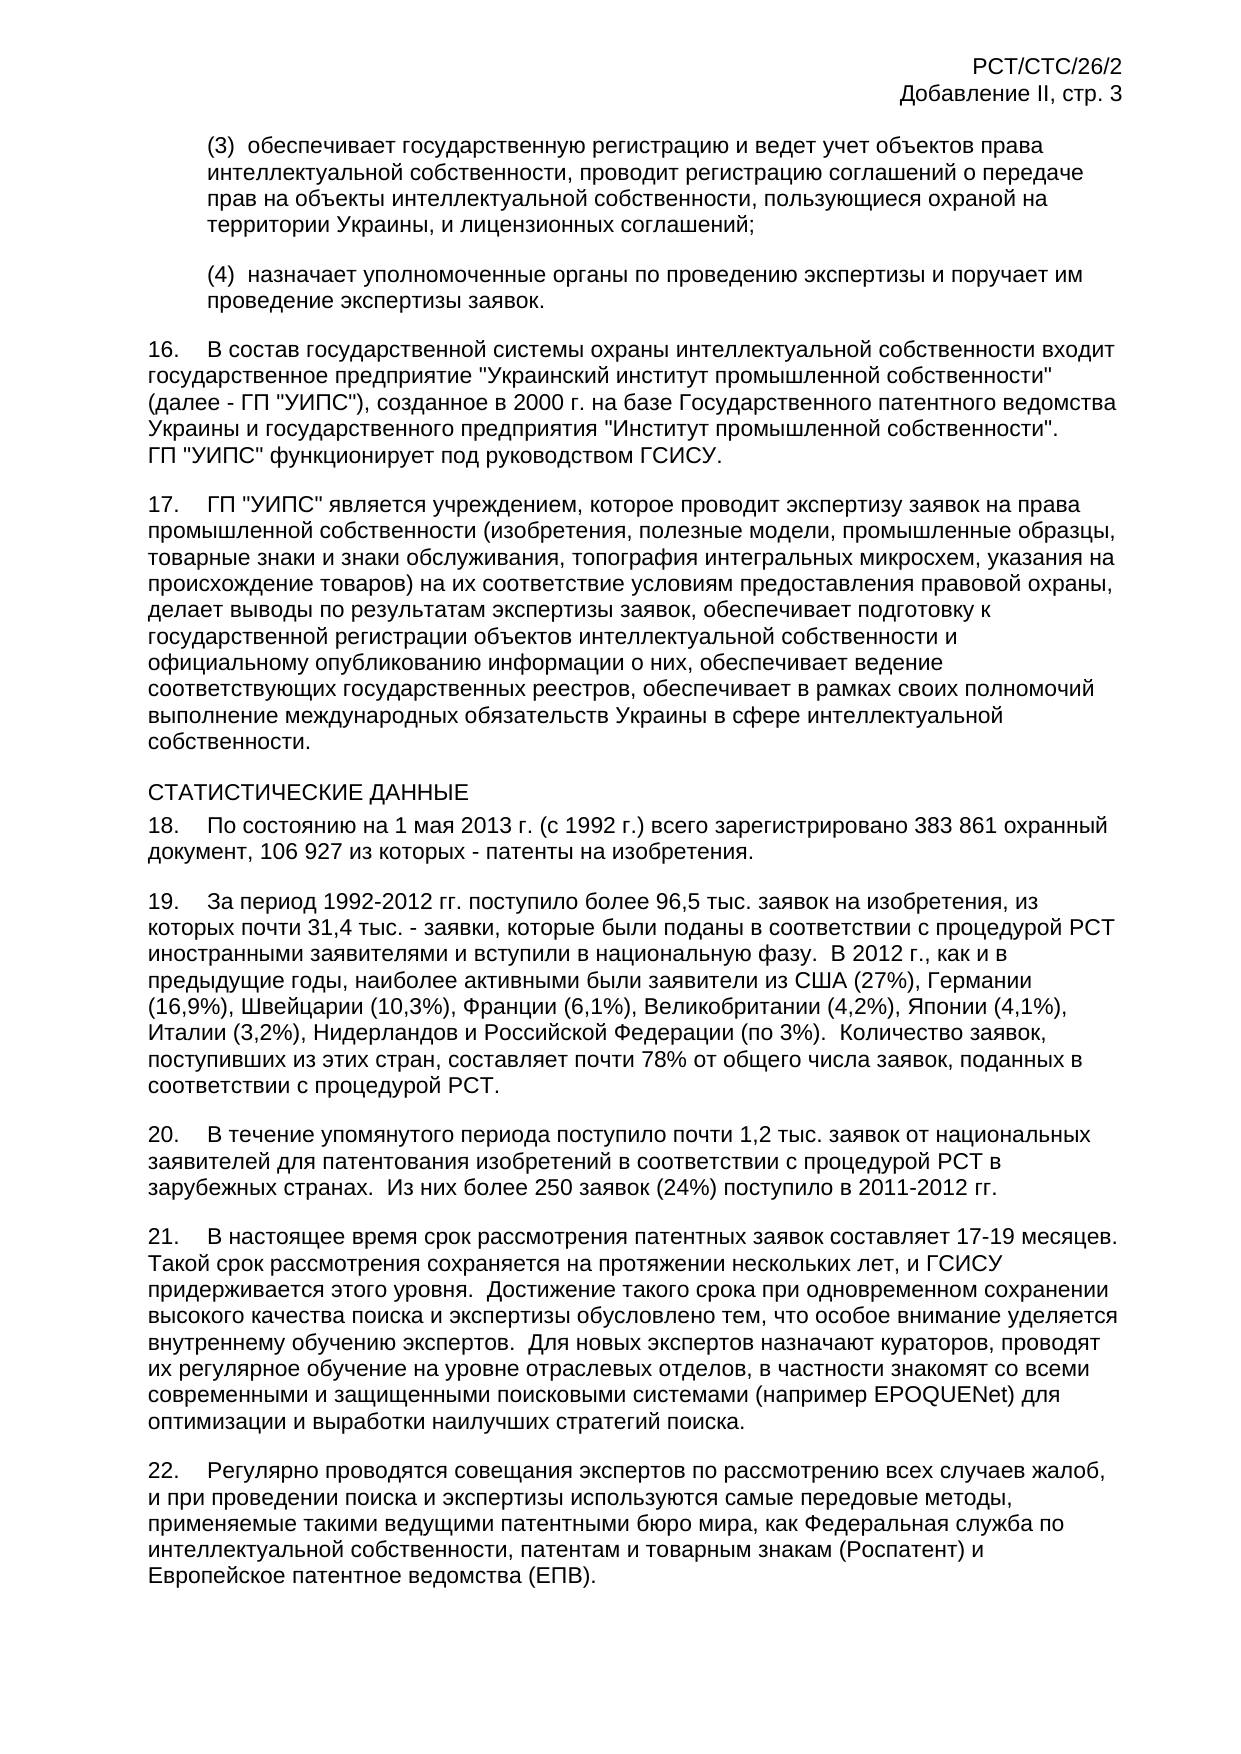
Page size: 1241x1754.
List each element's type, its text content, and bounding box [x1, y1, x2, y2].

text В течение упомянутого периода поступило почти 1,2 тыс. заявок от национальных заявителей для патентования изобретений в соответствии с процедурой PCT в зарубежных странах. Из них более 250 заявок (24%) поступило в 2011-2012 гг. [148, 1121, 1122, 1200]
text За период 1992-2012 гг. поступило более 96,5 тыс. заявок на изобретения, из которых почти 31,4 тыс. - заявки, которые были поданы в соответствии с процедурой PCT иностранными заявителями и вступили в национальную фазу. В 2012 г., как и в предыдущие годы, наиболее активными были заявители из США (27%), Германии (16,9%), Швейцарии (10,3%), Франции (6,1%), Великобритании (4,2%), Японии (4,1%), Италии (3,2%), Нидерландов и Российской Федерации (по 3%). Количество заявок, поступивших из этих стран, составляет почти 78% от общего числа заявок, поданных в соответствии с процедурой PCT. [148, 888, 1122, 1098]
text Регулярно проводятся совещания экспертов по рассмотрению всех случаев жалоб, и при проведении поиска и экспертизы используются самые передовые методы, применяемые такими ведущими патентными бюро мира, как Федеральная служба по интеллектуальной собственности, патентам и товарным знакам (Роспатент) и Европейское патентное ведомства (ЕПВ). [148, 1457, 1122, 1589]
list (3) обеспечивает государственную регистрацию и ведет учет объектов права интеллектуальной собственности, проводит регистрацию соглашений о передаче прав на объекты интеллектуальной собственности, пользующиеся охраной на территории Украины, и лицензионных соглашений; [207, 132, 1122, 238]
text В состав государственной системы охраны интеллектуальной собственности входит государственное предприятие "Украинский институт промышленной собственности" (далее - ГП "УИПС"), созданное в 2000 г. на базе Государственного патентного ведомства Украины и государственного предприятия "Институт промышленной собственности". ГП "УИПС" функционирует под руководством ГСИСУ. [148, 336, 1122, 468]
text По состоянию на 1 мая 2013 г. (с 1992 г.) всего зарегистрировано 383 861 охранный документ, 106 927 из которых - патенты на изобретения. [148, 812, 1122, 865]
text В настоящее время срок рассмотрения патентных заявок составляет 17-19 месяцев. Такой срок рассмотрения сохраняется на протяжении нескольких лет, и ГСИСУ придерживается этого уровня. Достижение такого срока при одновременном сохранении высокого качества поиска и экспертизы обусловлено тем, что особое внимание уделяется внутреннему обучению экспертов. Для новых экспертов назначают кураторов, проводят их регулярное обучение на уровне отраслевых отделов, в частности знакомят со всеми современными и защищенными поисковыми системами (например ЕРОQUENet) для оптимизации и выработки наилучших стратегий поиска. [148, 1223, 1122, 1434]
text ГП "УИПС" является учреждением, которое проводит экспертизу заявок на права промышленной собственности (изобретения, полезные модели, промышленные образцы, товарные знаки и знаки обслуживания, топография интегральных микросхем, указания на происхождение товаров) на их соответствие условиям предоставления правовой охраны, делает выводы по результатам экспертизы заявок, обеспечивает подготовку к государственной регистрации объектов интеллектуальной собственности и официальному опубликованию информации о них, обеспечивает ведение соответствующих государственных реестров, обеспечивает в рамках своих полномочий выполнение международных обязательств Украины в сфере интеллектуальной собственности. [148, 491, 1122, 754]
list (4) назначает уполномоченные органы по проведению экспертизы и поручает им проведение экспертизы заявок. [207, 261, 1122, 313]
subtitle статистические данные [148, 779, 1122, 806]
